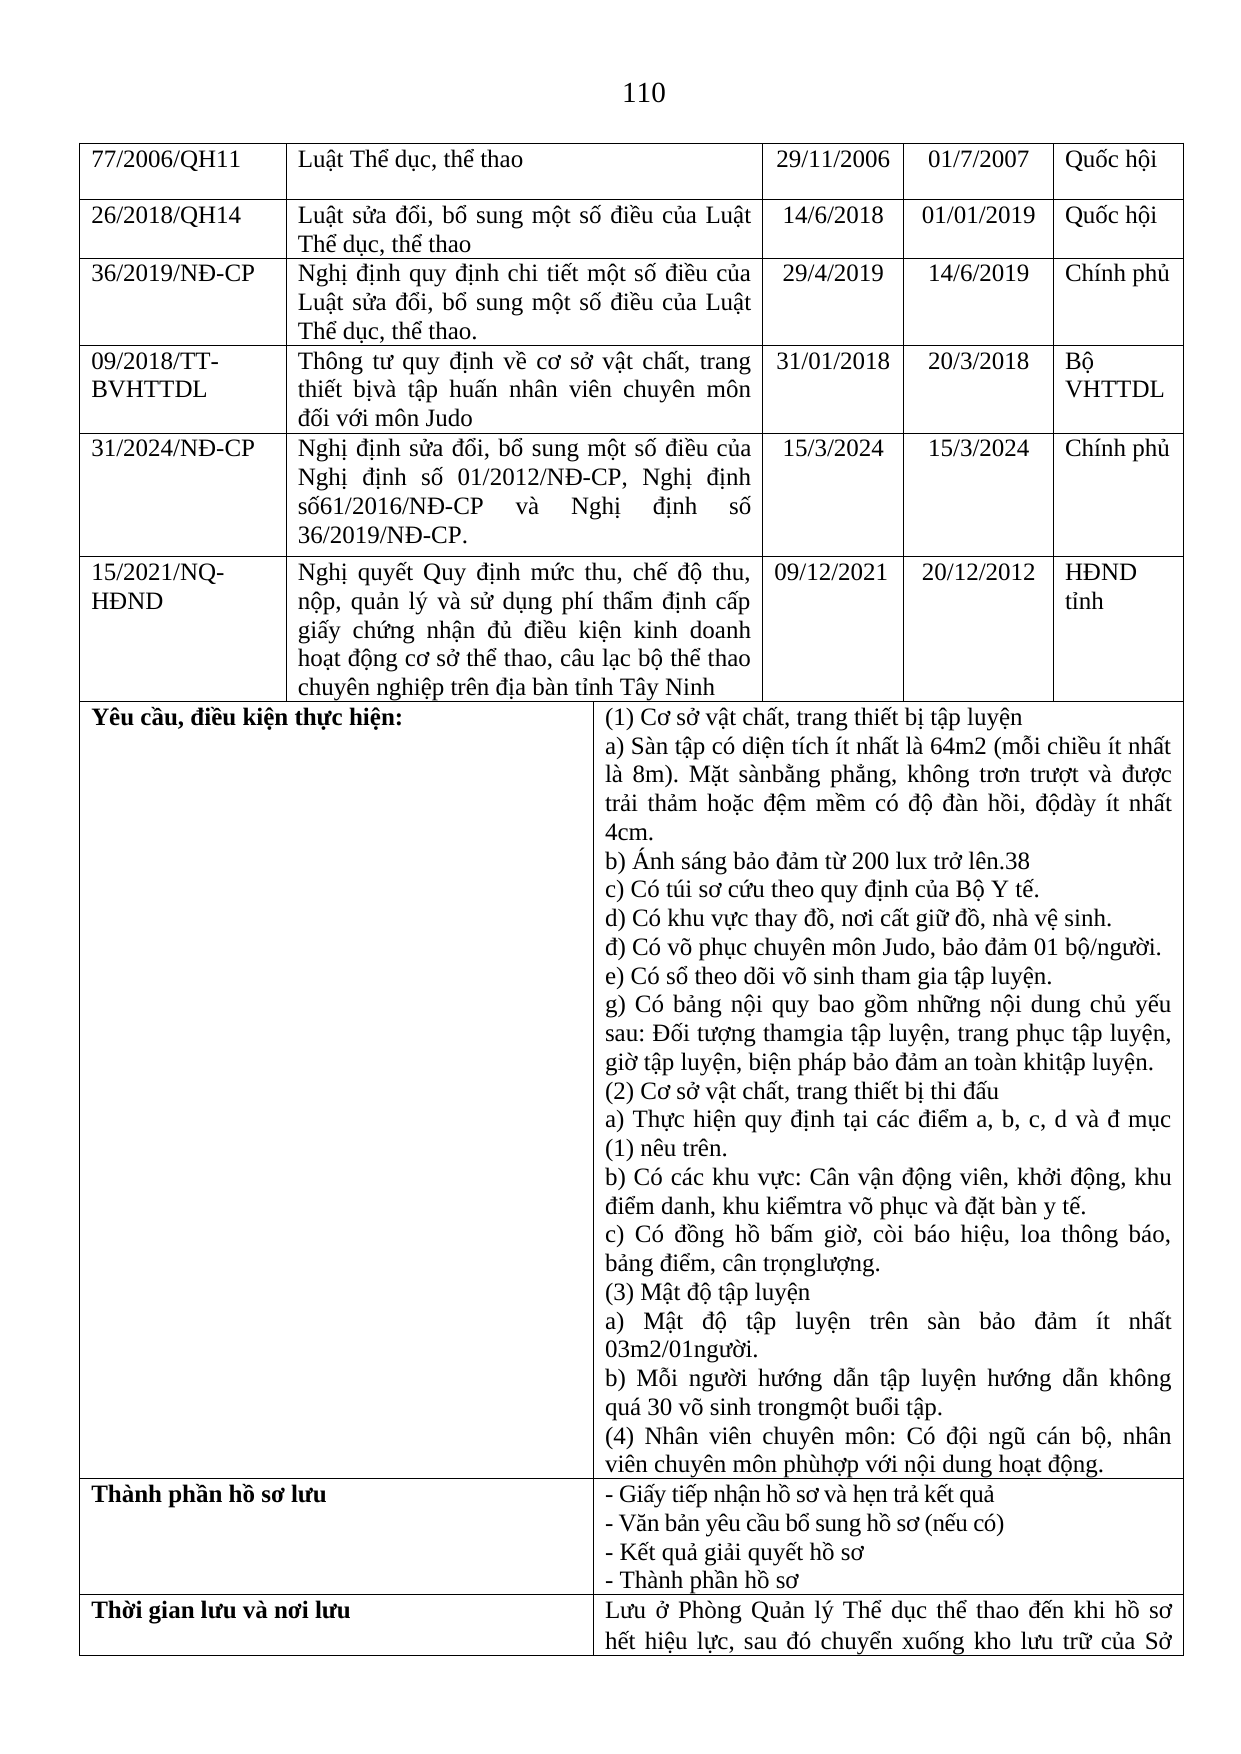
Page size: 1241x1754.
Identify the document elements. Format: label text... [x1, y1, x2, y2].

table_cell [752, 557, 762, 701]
table_cell 29/4/2019 [763, 259, 903, 345]
table_cell 29/11/2006 [763, 144, 903, 199]
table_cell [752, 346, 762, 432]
table_cell HĐND tỉnh [1054, 557, 1183, 701]
table_cell 15/2021/NQ-HĐND [80, 557, 286, 701]
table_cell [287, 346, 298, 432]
table_cell 01/01/2019 [904, 200, 1053, 257]
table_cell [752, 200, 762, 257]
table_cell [80, 1595, 593, 1655]
table_cell 31/2024/NĐ-CP [80, 434, 286, 556]
table_cell Nghị định sửa đổi, bổ sung một số điều của Nghị định số 01/2012/NĐ-CP, Nghị định số61/2016/NĐ-CP và Nghị định số 36/2019/NĐ-CP. [287, 434, 762, 556]
table_cell Quốc hội [1054, 200, 1183, 257]
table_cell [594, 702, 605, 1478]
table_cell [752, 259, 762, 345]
table_cell 36/2019/NĐ-CP [80, 259, 286, 345]
table_cell Chính phủ [1054, 259, 1183, 345]
table_cell Bộ VHTTDL [1054, 346, 1183, 432]
table_cell Luật Thể dục, thể thao [287, 144, 762, 199]
table_cell 20/12/2012 [904, 557, 1053, 701]
table_cell 26/2018/QH14 [80, 200, 286, 257]
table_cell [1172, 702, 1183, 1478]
table_cell 14/6/2019 [904, 259, 1053, 345]
table_cell 09/12/2021 [763, 557, 903, 701]
table_cell Quốc hội [1054, 144, 1183, 199]
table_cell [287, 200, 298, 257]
table_cell Chính phủ [1054, 434, 1183, 556]
table_cell 09/2018/TT-BVHTTDL [80, 346, 286, 432]
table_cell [594, 1595, 1183, 1655]
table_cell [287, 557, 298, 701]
table_cell 15/3/2024 [904, 434, 1053, 556]
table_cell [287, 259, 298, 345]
table_cell 15/3/2024 [763, 434, 903, 556]
table_cell 77/2006/QH11 [80, 144, 286, 199]
table_cell Yêu cầu, điều kiện thực hiện: [80, 702, 593, 1478]
table_cell 20/3/2018 [904, 346, 1053, 432]
table_cell 14/6/2018 [763, 200, 903, 257]
table_cell - Giấy tiếp nhận hồ sơ và hẹn trả kết quả - Văn bản yêu cầu bổ sung hồ sơ (nếu có) - Kết quả giải quyết hồ sơ - Thành phần hồ sơ [594, 1479, 1183, 1594]
table_cell Thành phần hồ sơ lưu [80, 1479, 593, 1594]
table_cell 01/7/2007 [904, 144, 1053, 199]
